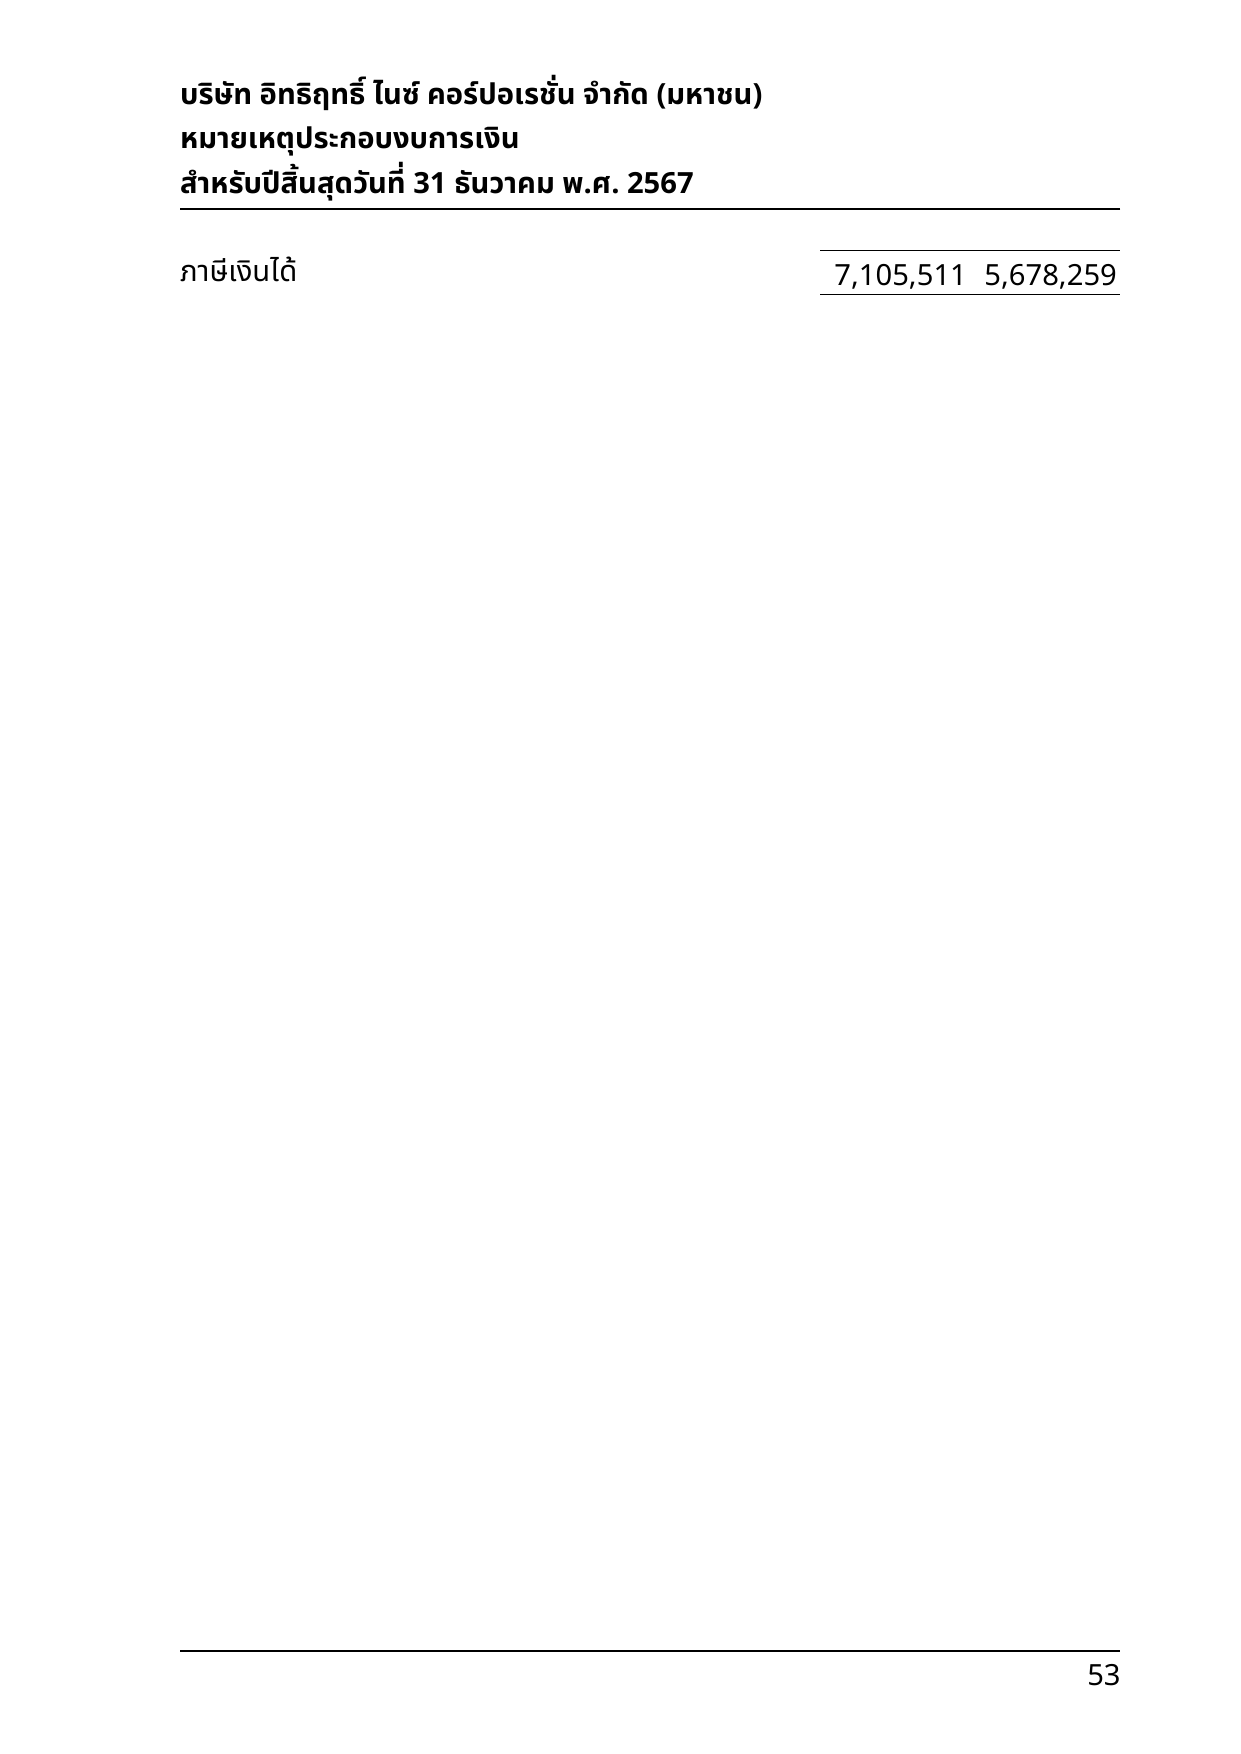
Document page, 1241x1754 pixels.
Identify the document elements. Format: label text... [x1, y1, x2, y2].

table_cell ภาษีเงินได้ [169, 250, 820, 294]
table_cell 5,678,259 [970, 251, 1120, 294]
table_cell 7,105,511 [820, 251, 970, 294]
